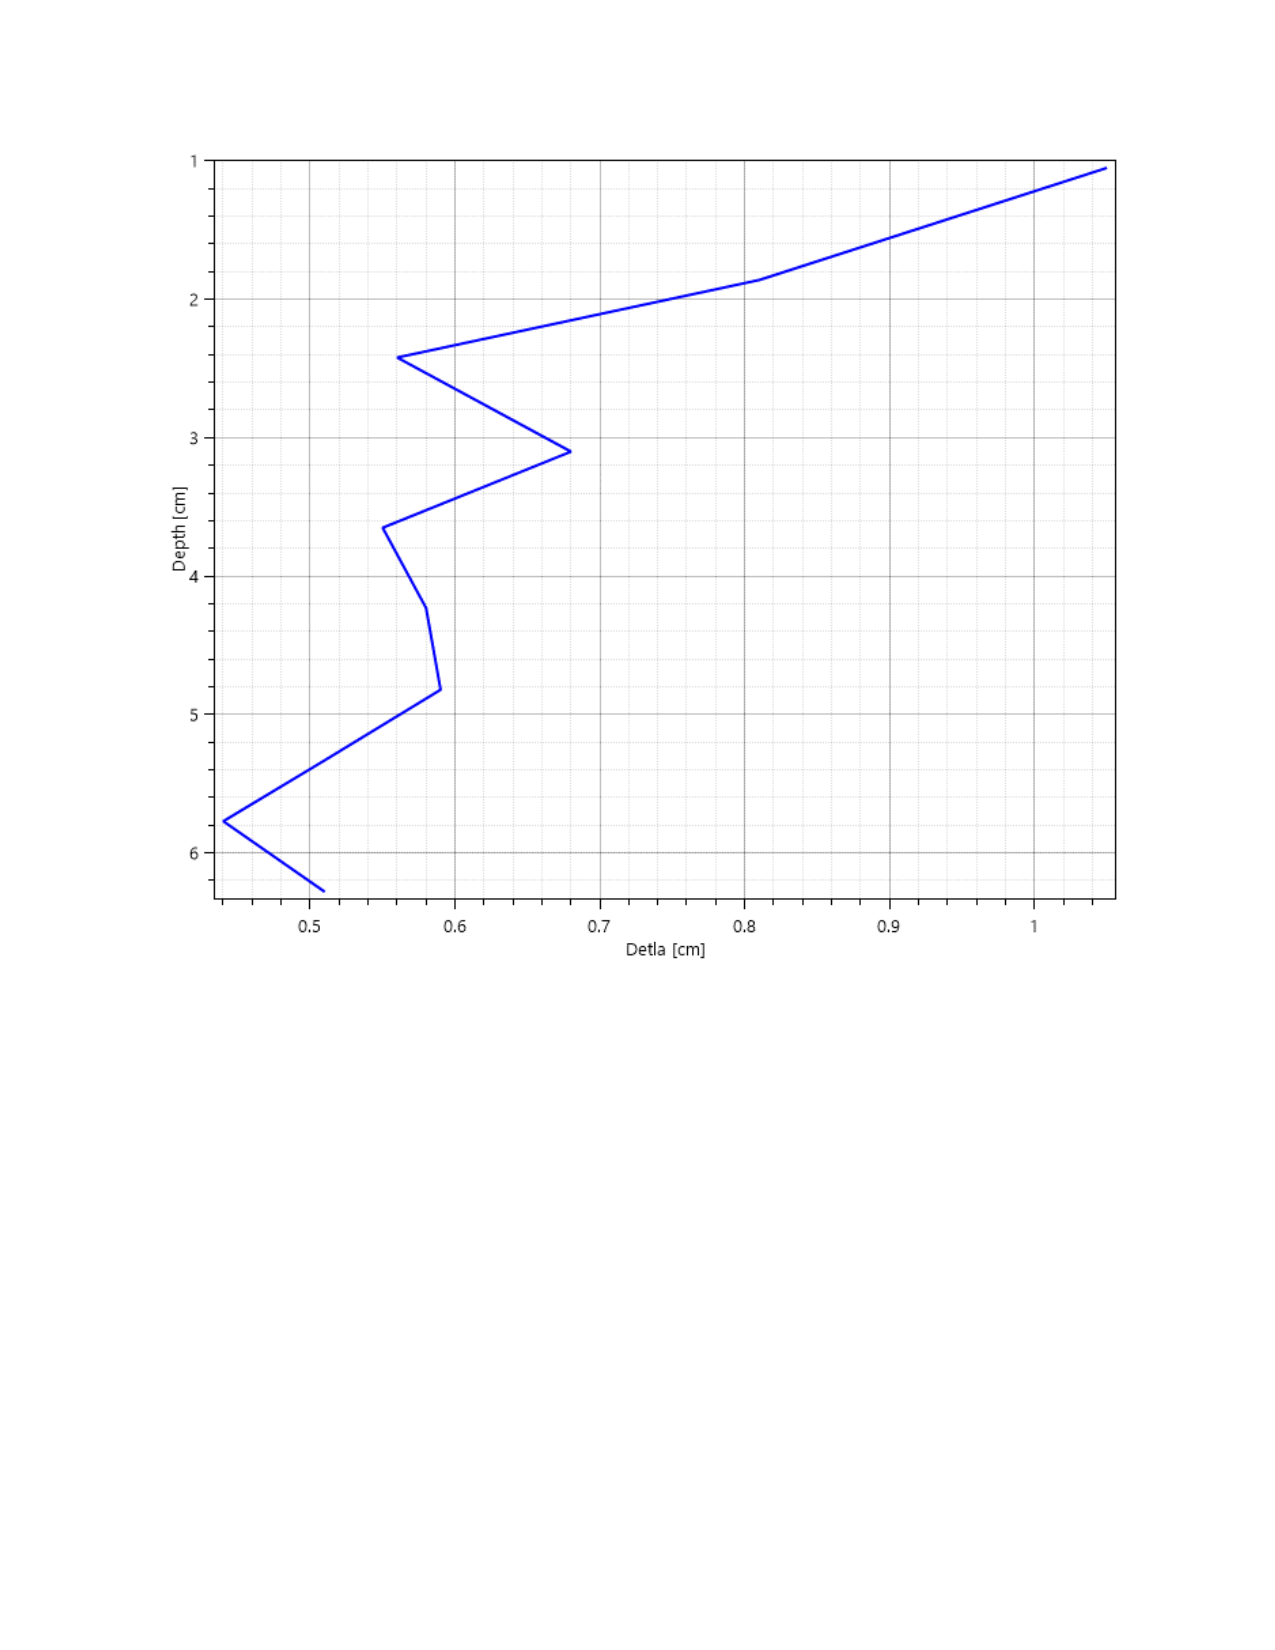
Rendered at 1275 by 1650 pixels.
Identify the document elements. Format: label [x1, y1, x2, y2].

picture [150, 150, 1125, 976]
